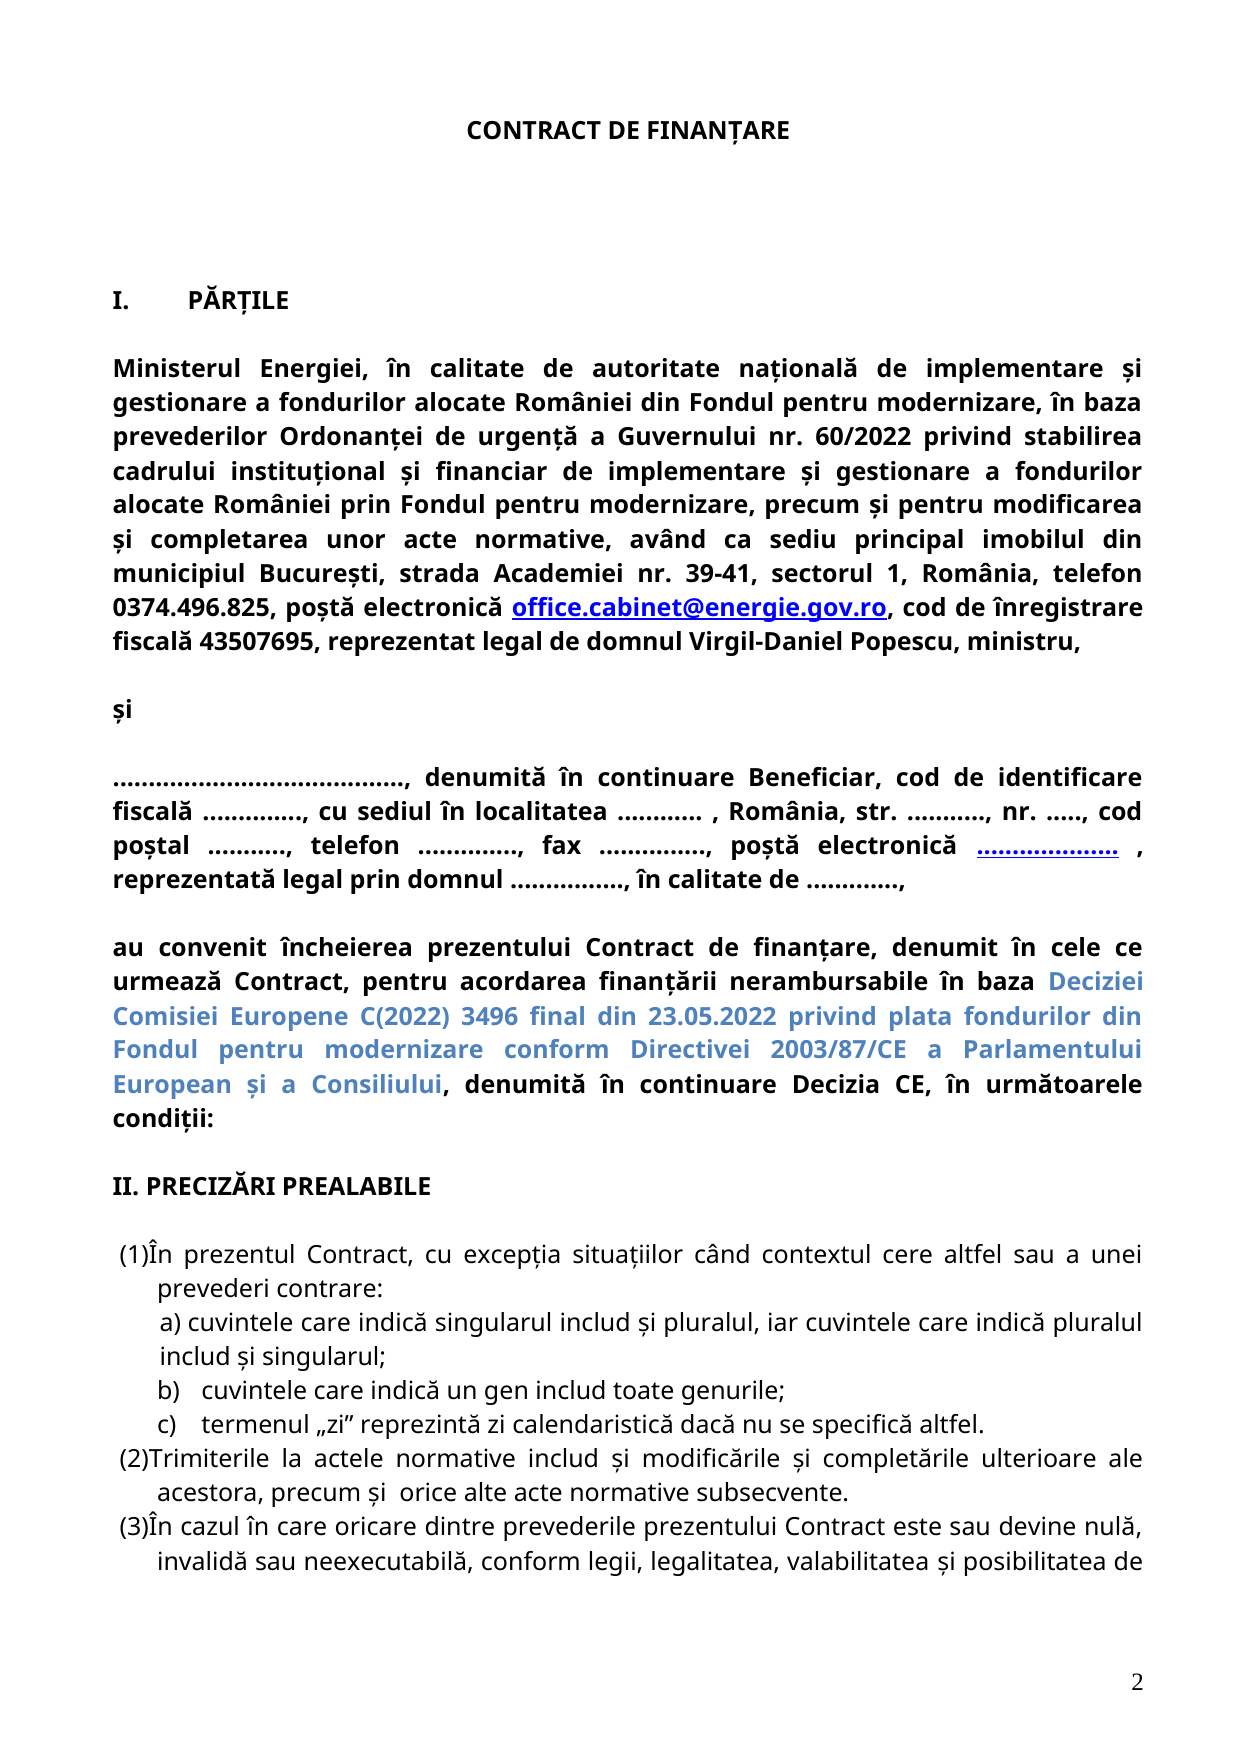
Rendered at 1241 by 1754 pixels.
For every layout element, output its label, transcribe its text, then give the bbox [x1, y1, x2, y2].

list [119, 1509, 1144, 1577]
text I. PĂRȚILE [112, 283, 1144, 317]
text Ministerul Energiei, în calitate de autoritate națională de implementare și gestionare a fondurilor alocate României din Fondul pentru modernizare, în baza prevederilor Ordonanței de urgență a Guvernului nr. 60/2022 privind stabilirea cadrului instituțional și financiar de implementare și gestionare a fondurilor alocate României prin Fondul pentru modernizare, precum și pentru modificarea și completarea unor acte normative, având ca sediu principal imobilul din municipiul Bucureşti, strada Academiei nr. 39-41, sectorul 1, România, telefon 0374.496.825, poștă electronică office.cabinet@energie.gov.ro, cod de înregistrare fiscală 43507695, reprezentat legal de domnul Virgil-Daniel Popescu, ministru, [112, 351, 1144, 657]
list În prezentul Contract, cu excepţia situaţiilor când contextul cere altfel sau a unei prevederi contrare: [119, 1237, 1144, 1305]
list cuvintele care indică un gen includ toate genurile; [157, 1373, 1144, 1407]
text și [112, 692, 1144, 726]
text ........................................., denumită în continuare Beneficiar, cod de identificare fiscală .............., cu sediul în localitatea ............ , România, str. ..........., nr. ....., cod poștal ..........., telefon .............., fax ..............., poștă electronică .................... , reprezentată legal prin domnul ................, în calitate de ............., [112, 760, 1144, 896]
subtitle II. PRECIZĂRI PREALABILE [112, 1168, 1144, 1202]
list Trimiterile la actele normative includ și modificările și completările ulterioare ale acestora, precum și orice alte acte normative subsecvente. [119, 1441, 1144, 1509]
text au convenit încheierea prezentului Contract de finanțare, denumit în cele ce urmează Contract, pentru acordarea finanţării nerambursabile în baza Deciziei Comisiei Europene C(2022) 3496 final din 23.05.2022 privind plata fondurilor din Fondul pentru modernizare conform Directivei 2003/87/CE a Parlamentului European și a Consiliului, denumită în continuare Decizia CE, în următoarele condiţii: [112, 930, 1144, 1134]
list cuvintele care indică singularul includ şi pluralul, iar cuvintele care indică pluralul includ şi singularul; [159, 1305, 1144, 1373]
list termenul „zi” reprezintă zi calendaristică dacă nu se specifică altfel. [157, 1407, 1144, 1441]
text CONTRACT DE FINANȚARE [112, 112, 1144, 147]
